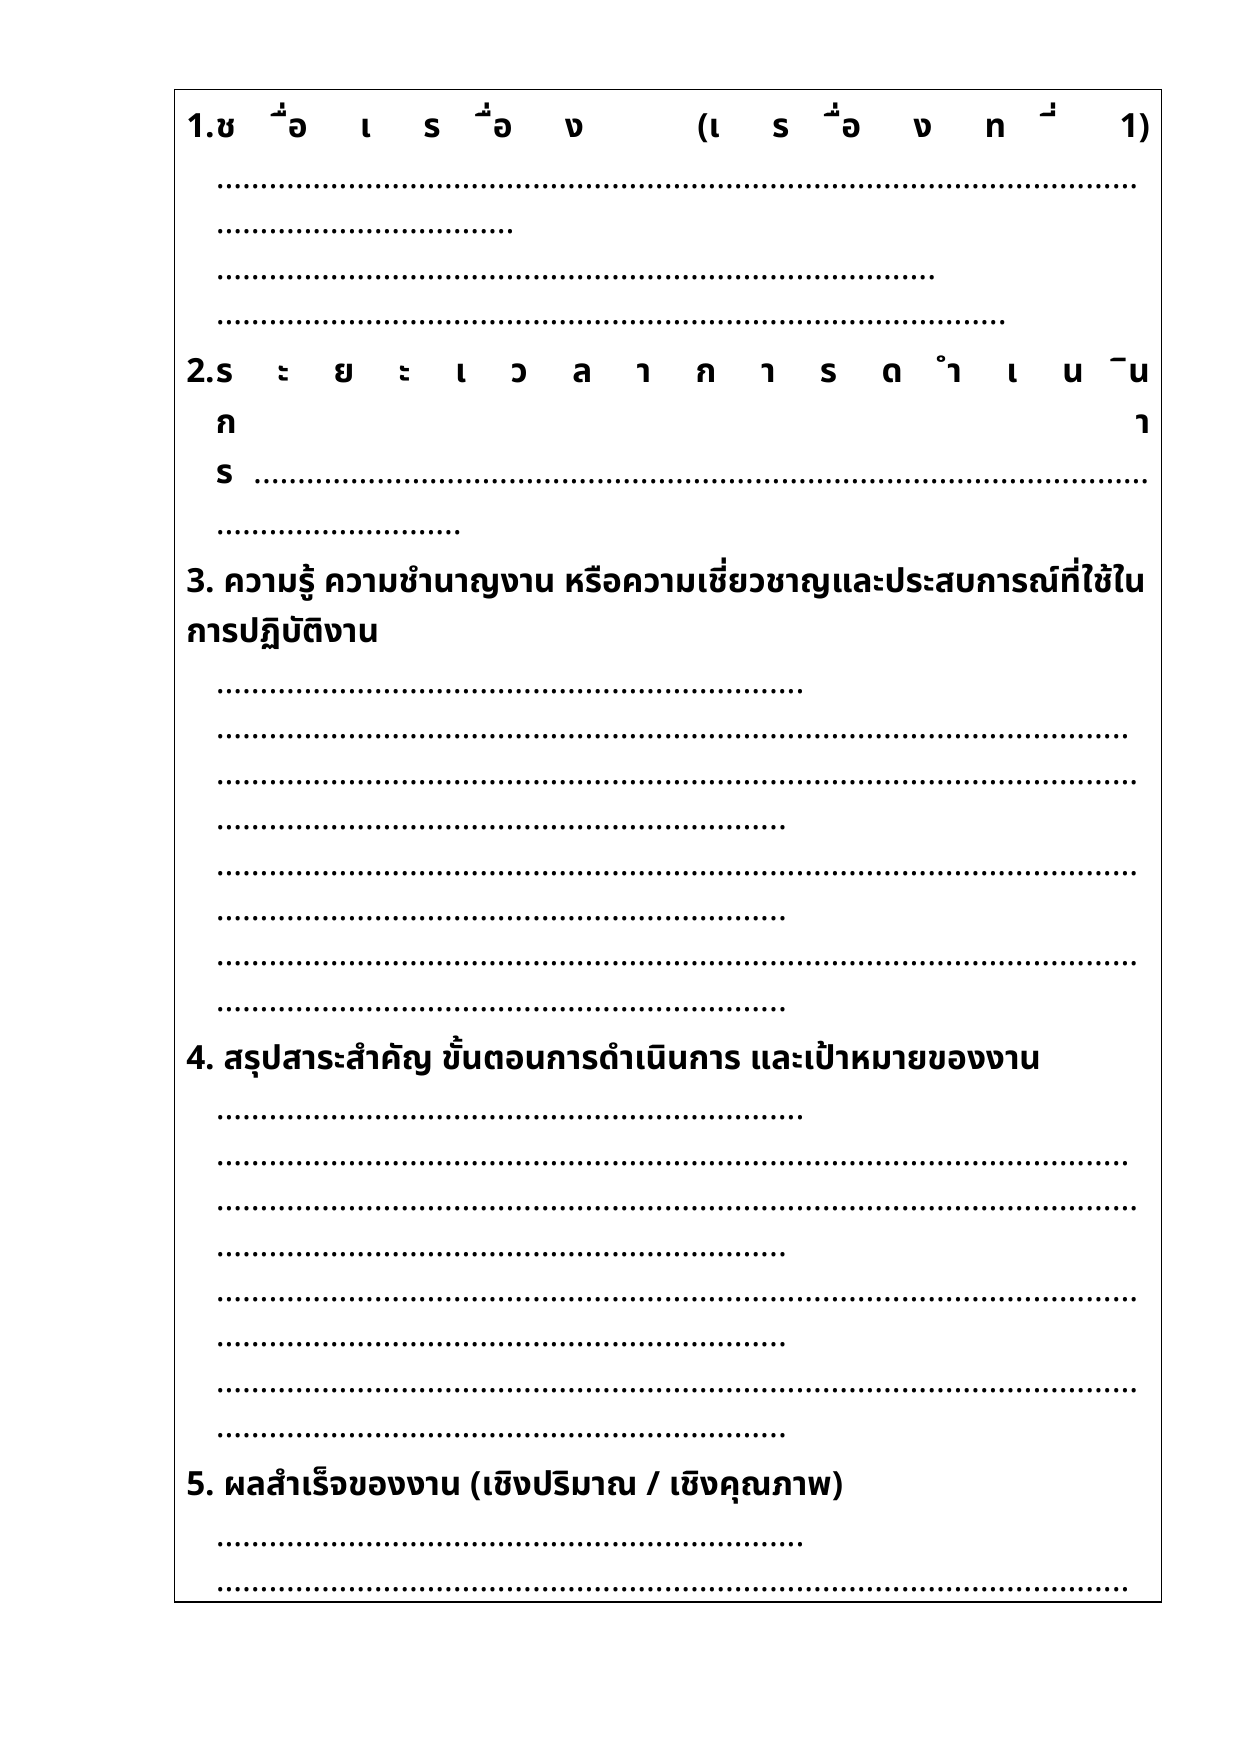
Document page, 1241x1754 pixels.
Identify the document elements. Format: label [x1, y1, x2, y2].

table_cell [175, 90, 1161, 1601]
